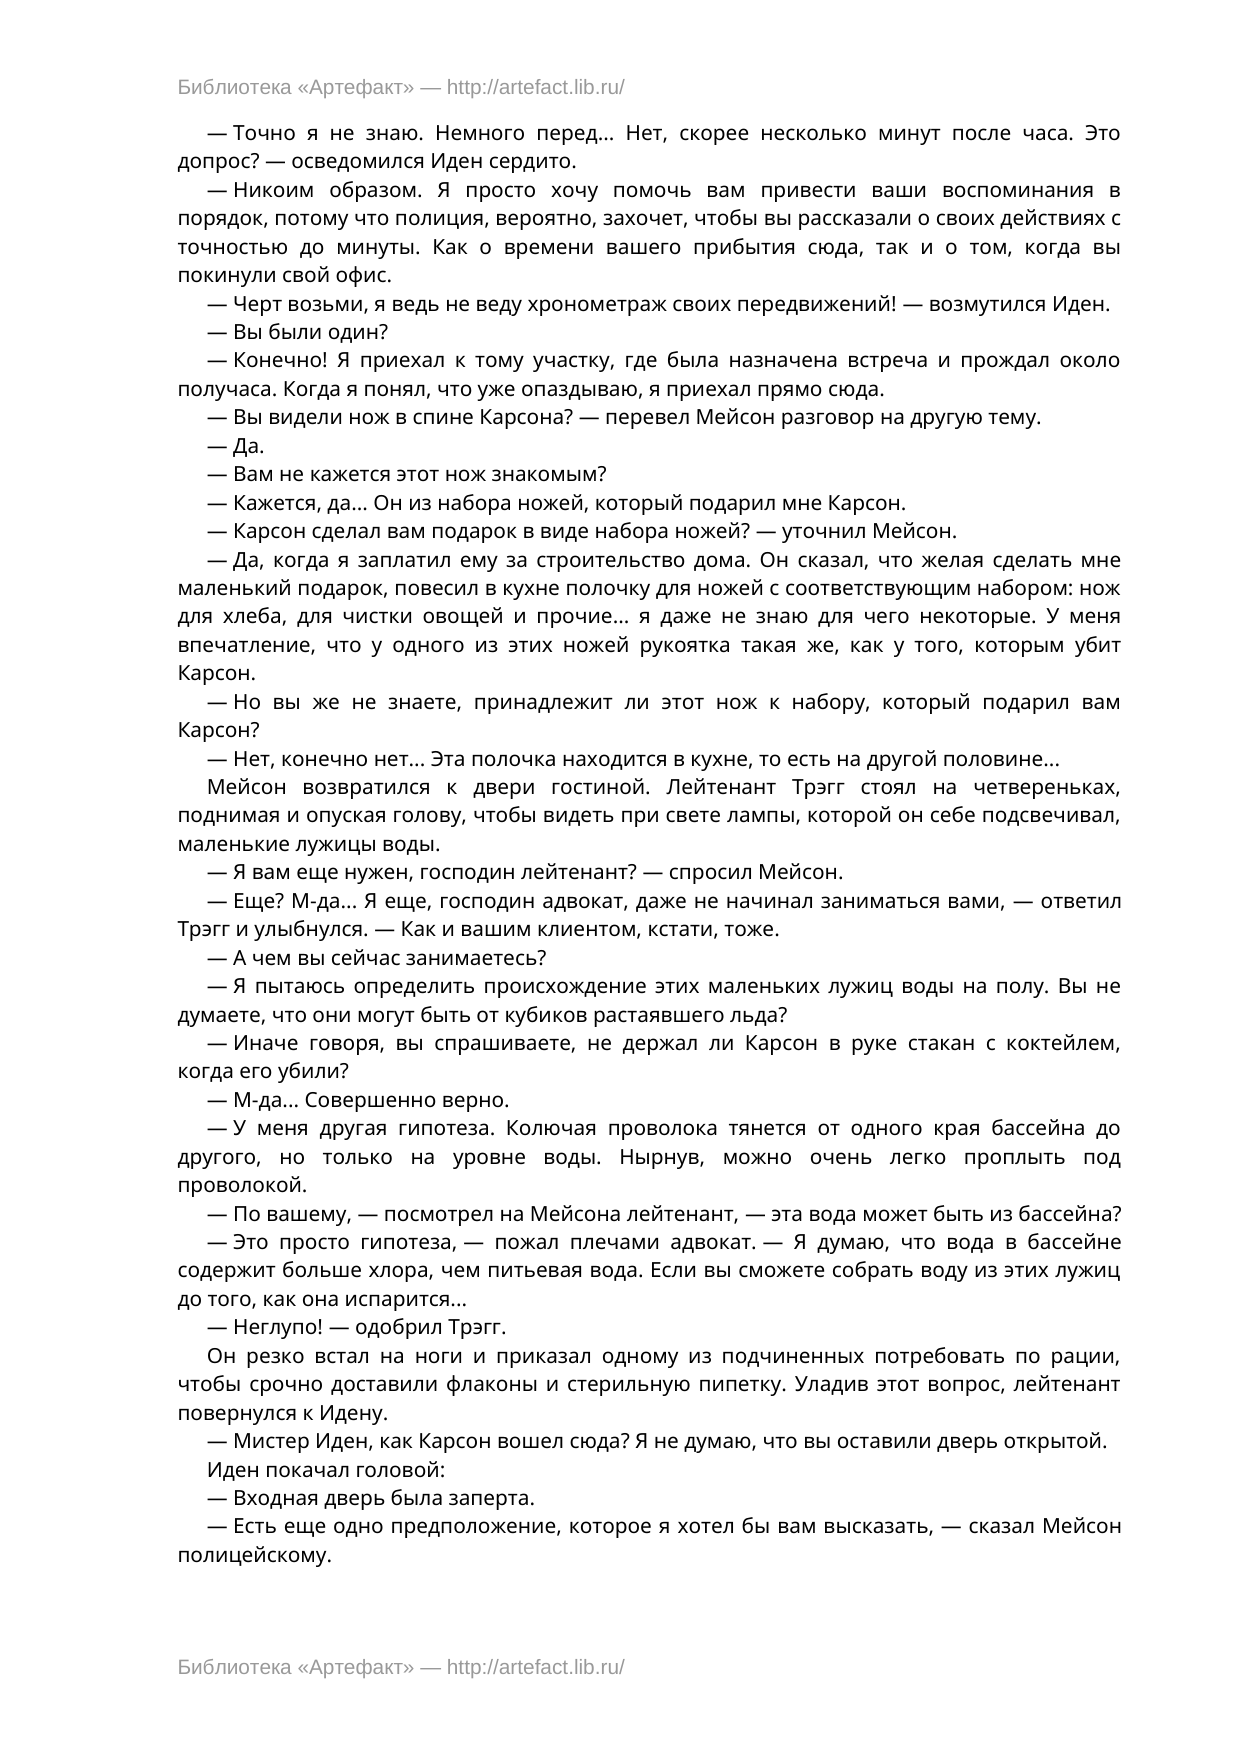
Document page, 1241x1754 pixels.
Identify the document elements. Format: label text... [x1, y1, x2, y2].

text — Мистер Иден, как Карсон вошел сюда? Я не думаю, что вы оставили дверь открытой. [177, 1426, 1122, 1455]
text — Я вам еще нужен, господин лейтенант? — спросил Мейсон. [177, 857, 1122, 886]
text — А чем вы сейчас занимаетесь? [177, 943, 1122, 971]
text — Есть еще одно предположение, которое я хотел бы вам высказать, — сказал Мейсон полицейскому. [177, 1512, 1122, 1568]
text — Кажется, да... Он из набора ножей, который подарил мне Карсон. [177, 488, 1122, 516]
text — Вам не кажется этот нож знакомым? [177, 459, 1122, 488]
text — По вашему, — посмотрел на Мейсона лейтенант, — эта вода может быть из бассейна? [177, 1199, 1122, 1227]
text — Входная дверь была заперта. [177, 1483, 1122, 1512]
text Он резко встал на ноги и приказал одному из подчиненных потребовать по рации, чтобы срочно доставили флаконы и стерильную пипетку. Уладив этот вопрос, лейтенант повернулся к Идену. [177, 1341, 1122, 1426]
text — Но вы же не знаете, принадлежит ли этот нож к набору, который подарил вам Карсон? [177, 687, 1122, 744]
text — Вы видели нож в спине Карсона? — перевел Мейсон разговор на другую тему. [177, 402, 1122, 431]
text — Никоим образом. Я просто хочу помочь вам привести ваши воспоминания в порядок, потому что полиция, вероятно, захочет, чтобы вы рассказали о своих действиях с точностью до минуты. Как о времени вашего прибытия сюда, так и о том, когда вы покинули свой офис. [177, 175, 1122, 289]
text — Карсон сделал вам подарок в виде набора ножей? — уточнил Мейсон. [177, 516, 1122, 545]
text — Вы были один? [177, 317, 1122, 346]
text — У меня другая гипотеза. Колючая проволока тянется от одного края бассейна до другого, но только на уровне воды. Нырнув, можно очень легко проплыть под проволокой. [177, 1113, 1122, 1199]
text — Нет, конечно нет... Эта полочка находится в кухне, то есть на другой половине... [177, 744, 1122, 772]
text — Еще? М-да... Я еще, господин адвокат, даже не начинал заниматься вами, — ответил Трэгг и улыбнулся. — Как и вашим клиентом, кстати, тоже. [177, 886, 1122, 943]
text — Черт возьми, я ведь не веду хронометраж своих передвижений! — возмутился Иден. [177, 289, 1122, 317]
text Иден покачал головой: [177, 1455, 1122, 1483]
text Мейсон возвратился к двери гостиной. Лейтенант Трэгг стоял на четвереньках, поднимая и опуская голову, чтобы видеть при свете лампы, которой он себе подсвечивал, маленькие лужицы воды. [177, 772, 1122, 857]
text — Да. [177, 431, 1122, 459]
text — Я пытаюсь определить происхождение этих маленьких лужиц воды на полу. Вы не думаете, что они могут быть от кубиков растаявшего льда? [177, 971, 1122, 1028]
text — Да, когда я заплатил ему за строительство дома. Он сказал, что желая сделать мне маленький подарок, повесил в кухне полочку для ножей с соответствующим набором: нож для хлеба, для чистки овощей и прочие... я даже не знаю для чего некоторые. У меня впечатление, что у одного из этих ножей рукоятка такая же, как у того, которым убит Карсон. [177, 545, 1122, 687]
text — Неглупо! — одобрил Трэгг. [177, 1312, 1122, 1341]
text — Точно я не знаю. Немного перед... Нет, скорее несколько минут после часа. Это допрос? — осведомился Иден сердито. [177, 118, 1122, 175]
text — Конечно! Я приехал к тому участку, где была назначена встреча и прождал около получаса. Когда я понял, что уже опаздываю, я приехал прямо сюда. [177, 346, 1122, 402]
text — Иначе говоря, вы спрашиваете, не держал ли Карсон в руке стакан с коктейлем, когда его убили? [177, 1028, 1122, 1085]
text — М-да... Совершенно верно. [177, 1085, 1122, 1113]
text — Это просто гипотеза, — пожал плечами адвокат. — Я думаю, что вода в бассейне содержит больше хлора, чем питьевая вода. Если вы сможете собрать воду из этих лужиц до того, как она испарится... [177, 1227, 1122, 1312]
